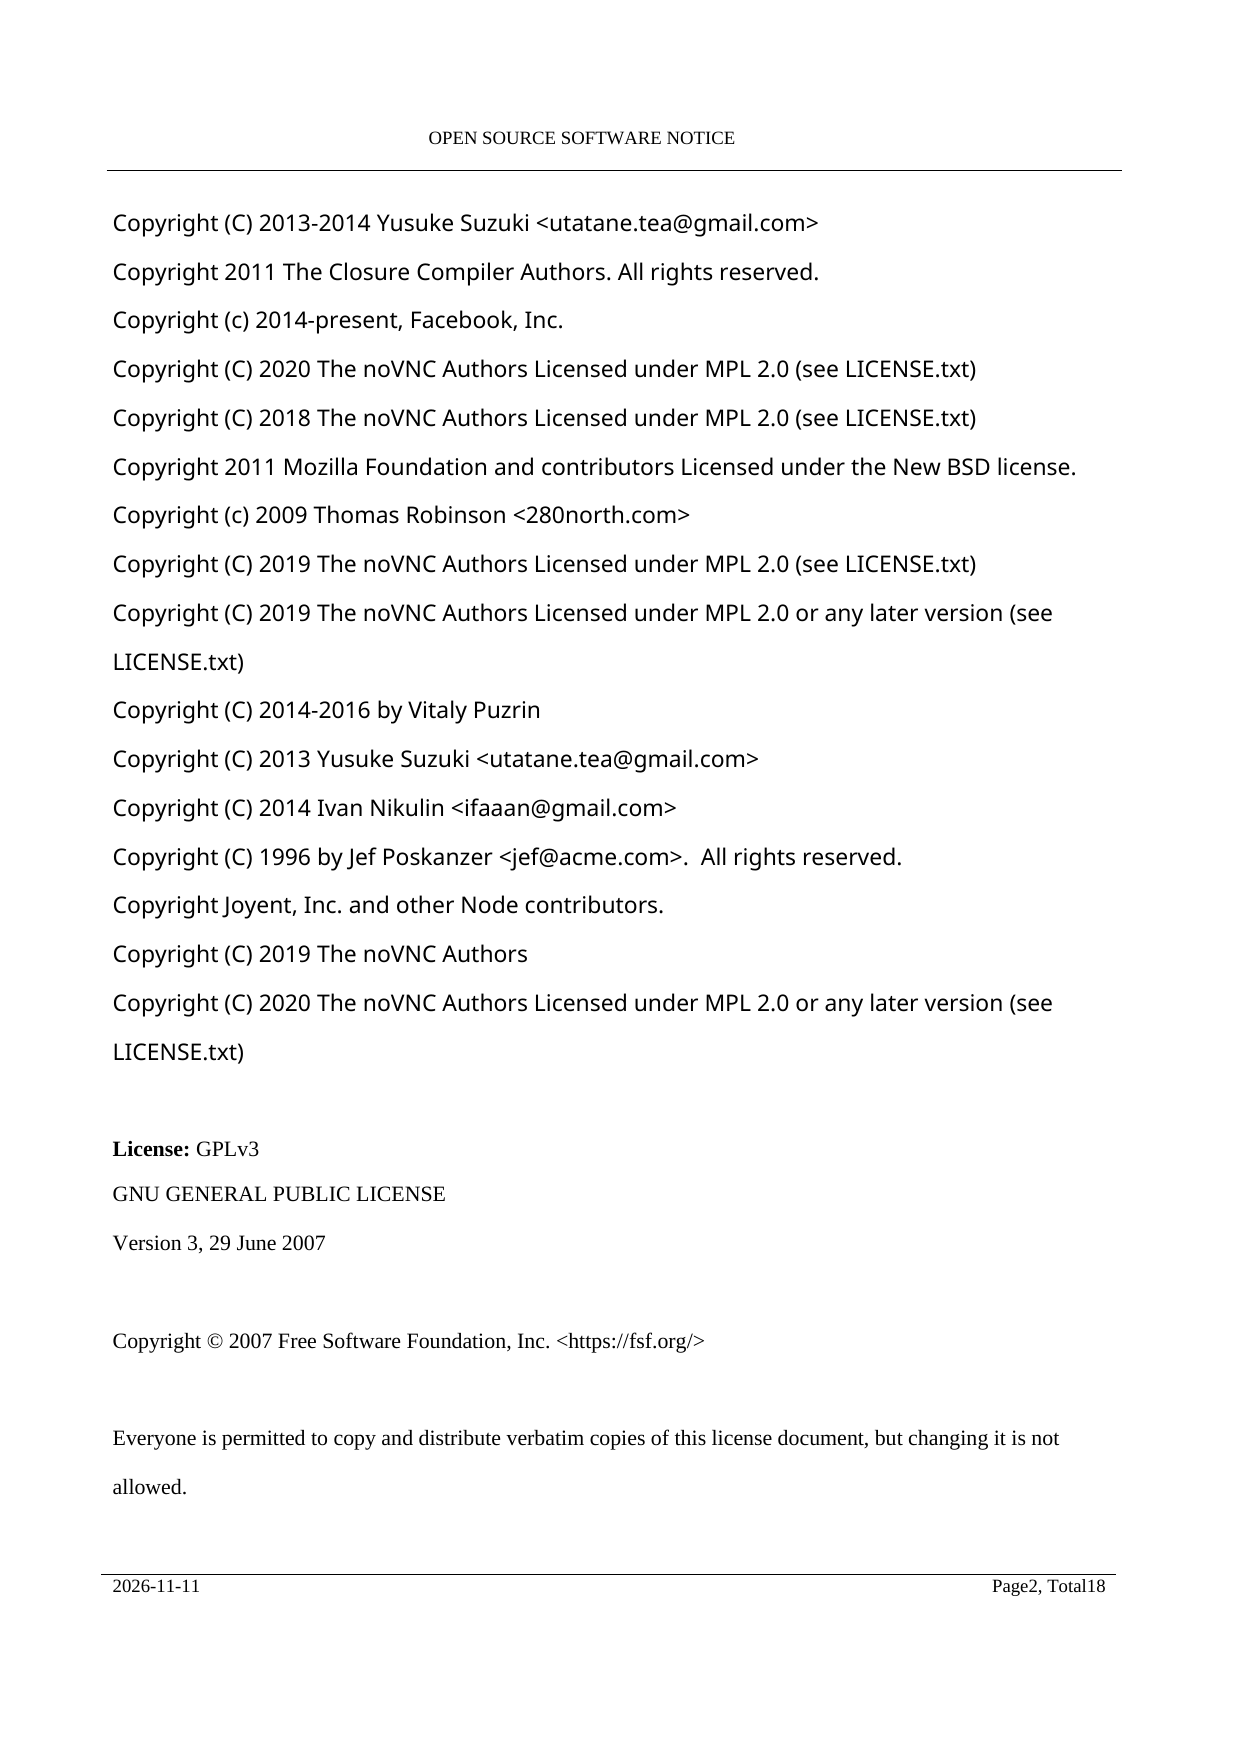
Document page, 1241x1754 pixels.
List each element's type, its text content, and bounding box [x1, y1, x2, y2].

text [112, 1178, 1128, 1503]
text License: GPLv3 [112, 1133, 1128, 1165]
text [112, 206, 1128, 1116]
